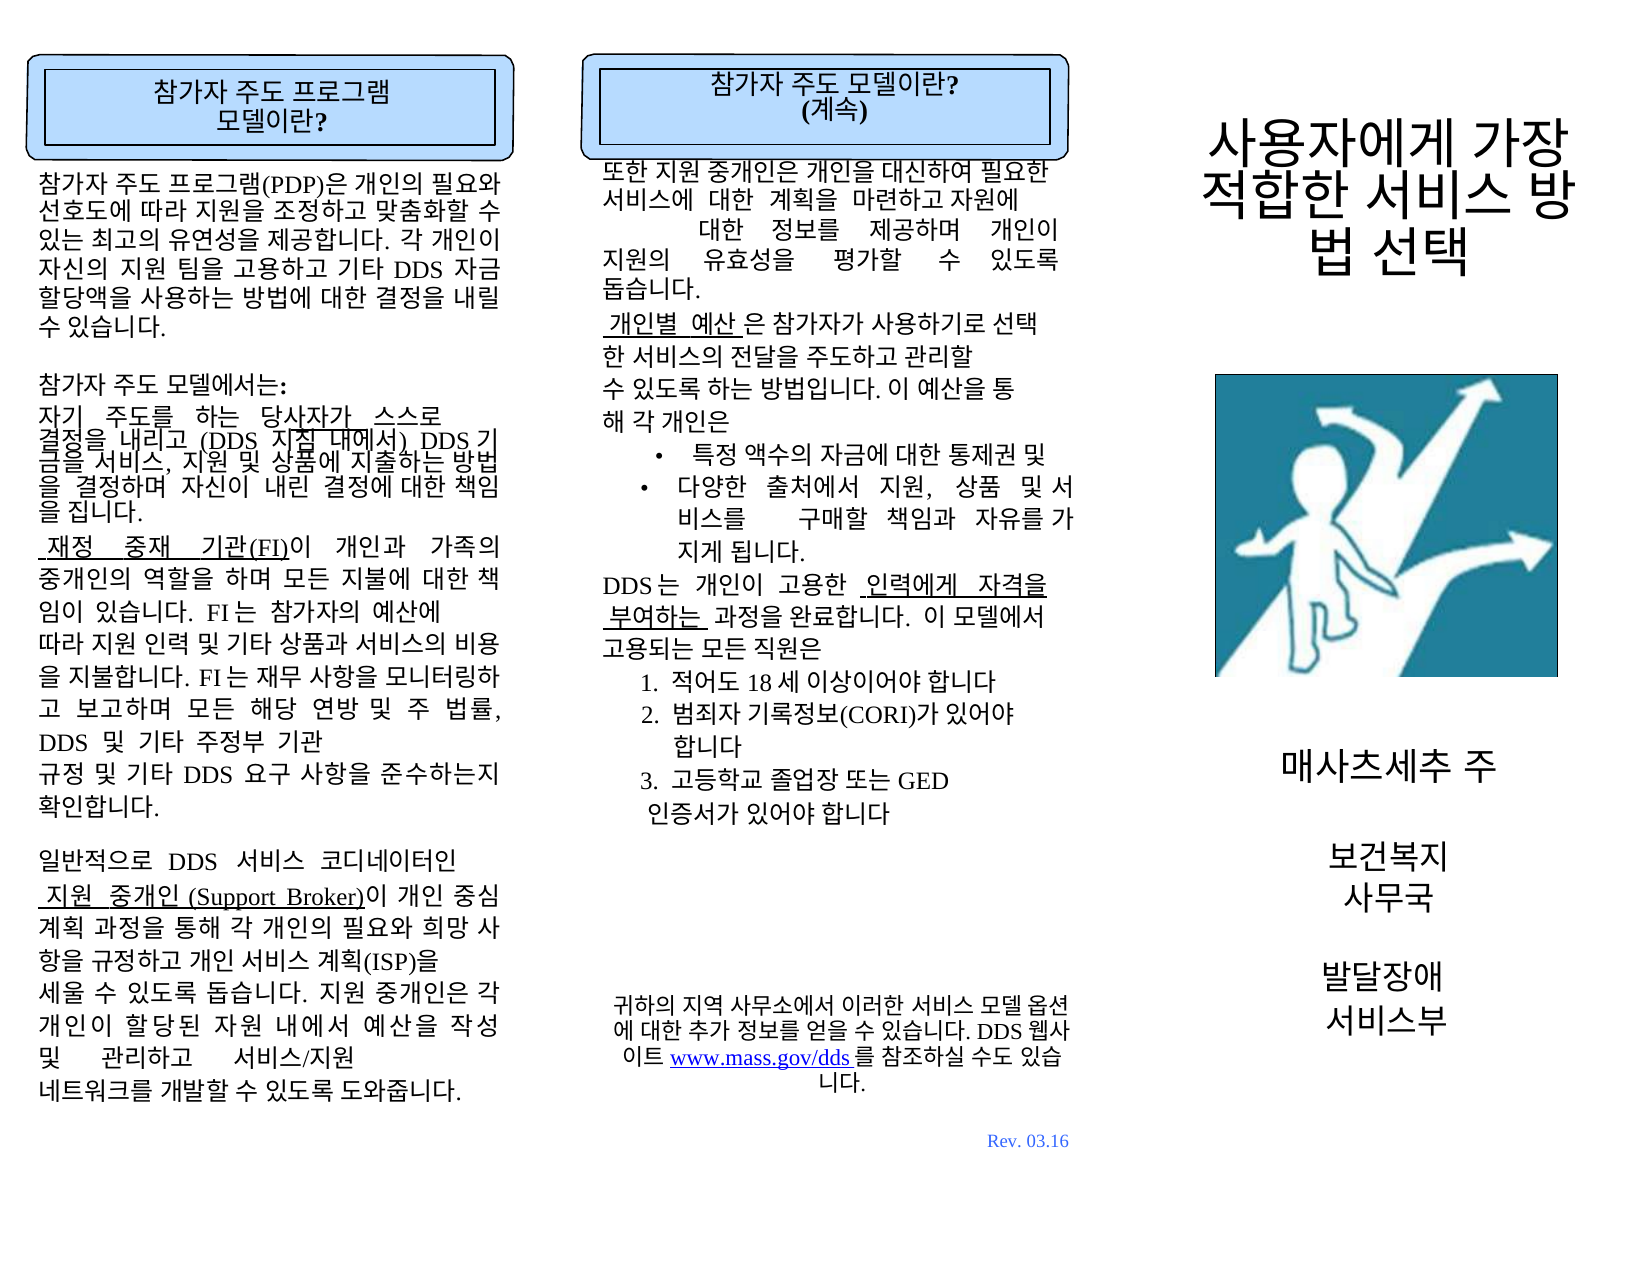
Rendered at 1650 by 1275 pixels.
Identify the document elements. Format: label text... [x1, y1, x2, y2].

text 규정 및 기타 DDS 요구 사항을 준수하는지 확인합니다. [38, 758, 501, 823]
text 부여하는 과정을 완료합니다. 이 모델에서 고용되는 모든 직원은 [602, 600, 1074, 665]
text 참가자 주도 모델이란? (계속) [697, 73, 972, 127]
text 개인별 예산 은 참가자가 사용하기로 선택한 서비스의 전달을 주도하고 관리할 [602, 308, 1060, 373]
text 사용자에게 가장 적합한 서비스 방법 선택 [1185, 118, 1593, 288]
text 자기 주도를 하는 당사자가 스스로 [38, 402, 498, 429]
text 또한 지원 중개인은 개인을 대신하여 필요한 서비스에 대한 계획을 마련하고 자원에 대한 정보를 제공하며 개인이 지원의 유효성을 평가할 수 있도록 돕습니다. [602, 158, 1074, 306]
text 인증서가 있어야 합니다 [647, 794, 1069, 826]
text 세울 수 있도록 돕습니다. 지원 중개인은 각 개인이 할당된 자원 내에서 예산을 작성 및 관리하고 서비스/지원 [38, 976, 501, 1074]
text DDS는 개인이 고용한 인력에게 자격을 [602, 568, 1075, 599]
text 참가자 주도 프로그램(PDP)은 개인의 필요와 선호도에 따라 지원을 조정하고 맞춤화할 수 있는 최고의 유연성을 제공합니다. 각 개인이 자신의 지원 팀을 고용하고 기타 DDS 자금 할당액을 사용하는 방법에 대한 결정을 내릴 수 있습니다. [38, 170, 501, 344]
text 따라 지원 인력 및 기타 상품과 서비스의 비용을 지불합니다. FI는 재무 사항을 모니터링하고 보고하며 모든 해당 연방 및 주 법률, DDS 및 기타 주정부 기관 [38, 628, 501, 758]
text • 다양한 출처에서 지원, 상품 및 서비스를 구매할 책임과 자유를 가지게 됩니다. [640, 470, 1074, 568]
text 참가자 주도 모델에서는: [38, 367, 311, 402]
text 지원 중개인 (Support Broker)이 개인 중심 계획 과정을 통해 각 개인의 필요와 희망 사항을 규정하고 개인 서비스 계획(ISP)을 [38, 879, 501, 976]
text 수 있도록 하는 방법입니다. 이 예산을 통해 각 개인은 [602, 373, 1023, 438]
text 귀하의 지역 사무소에서 이러한 서비스 모델 옵션에 대한 추가 정보를 얻을 수 있습니다. DDS 웹사이트 www.mass.gov/dds를 참조하실 수도 있습니다. [613, 994, 1070, 1099]
text 일반적으로 DDS 서비스 코디네이터인 [38, 844, 499, 878]
text 2. 범죄자 기록정보(CORI)가 있어야 합니다 [641, 698, 1043, 763]
text 3. 고등학교 졸업장 또는 GED [640, 763, 1069, 794]
picture [1216, 375, 1557, 677]
text 네트워크를 개발할 수 있도록 도와줍니다. [38, 1074, 505, 1106]
text 1. 적어도 18세 이상이어야 합니다 [640, 665, 1069, 697]
text 결정을 내리고 (DDS 지침 내에서) DDS 기금을 서비스, 지원 및 상품에 지출하는 방법을 결정하며 자신이 내린 결정에 대한 책임을 집니다. [38, 429, 500, 529]
text 참가자 주도 프로그램 모델이란? [141, 78, 403, 139]
text • 특정 액수의 자금에 대한 통제권 및 [636, 438, 1065, 469]
text 매사츠세추 주 [1265, 741, 1513, 792]
text 발달장애 서비스부 [1321, 955, 1468, 1042]
text Rev. 03.16 [602, 1130, 1069, 1151]
text 재정 중재 기관(FI)이 개인과 가족의 중개인의 역할을 하며 모든 지불에 대한 책임이 있습니다. FI는 참가자의 예산에 [38, 530, 501, 627]
text 보건복지 사무국 [1318, 838, 1460, 918]
